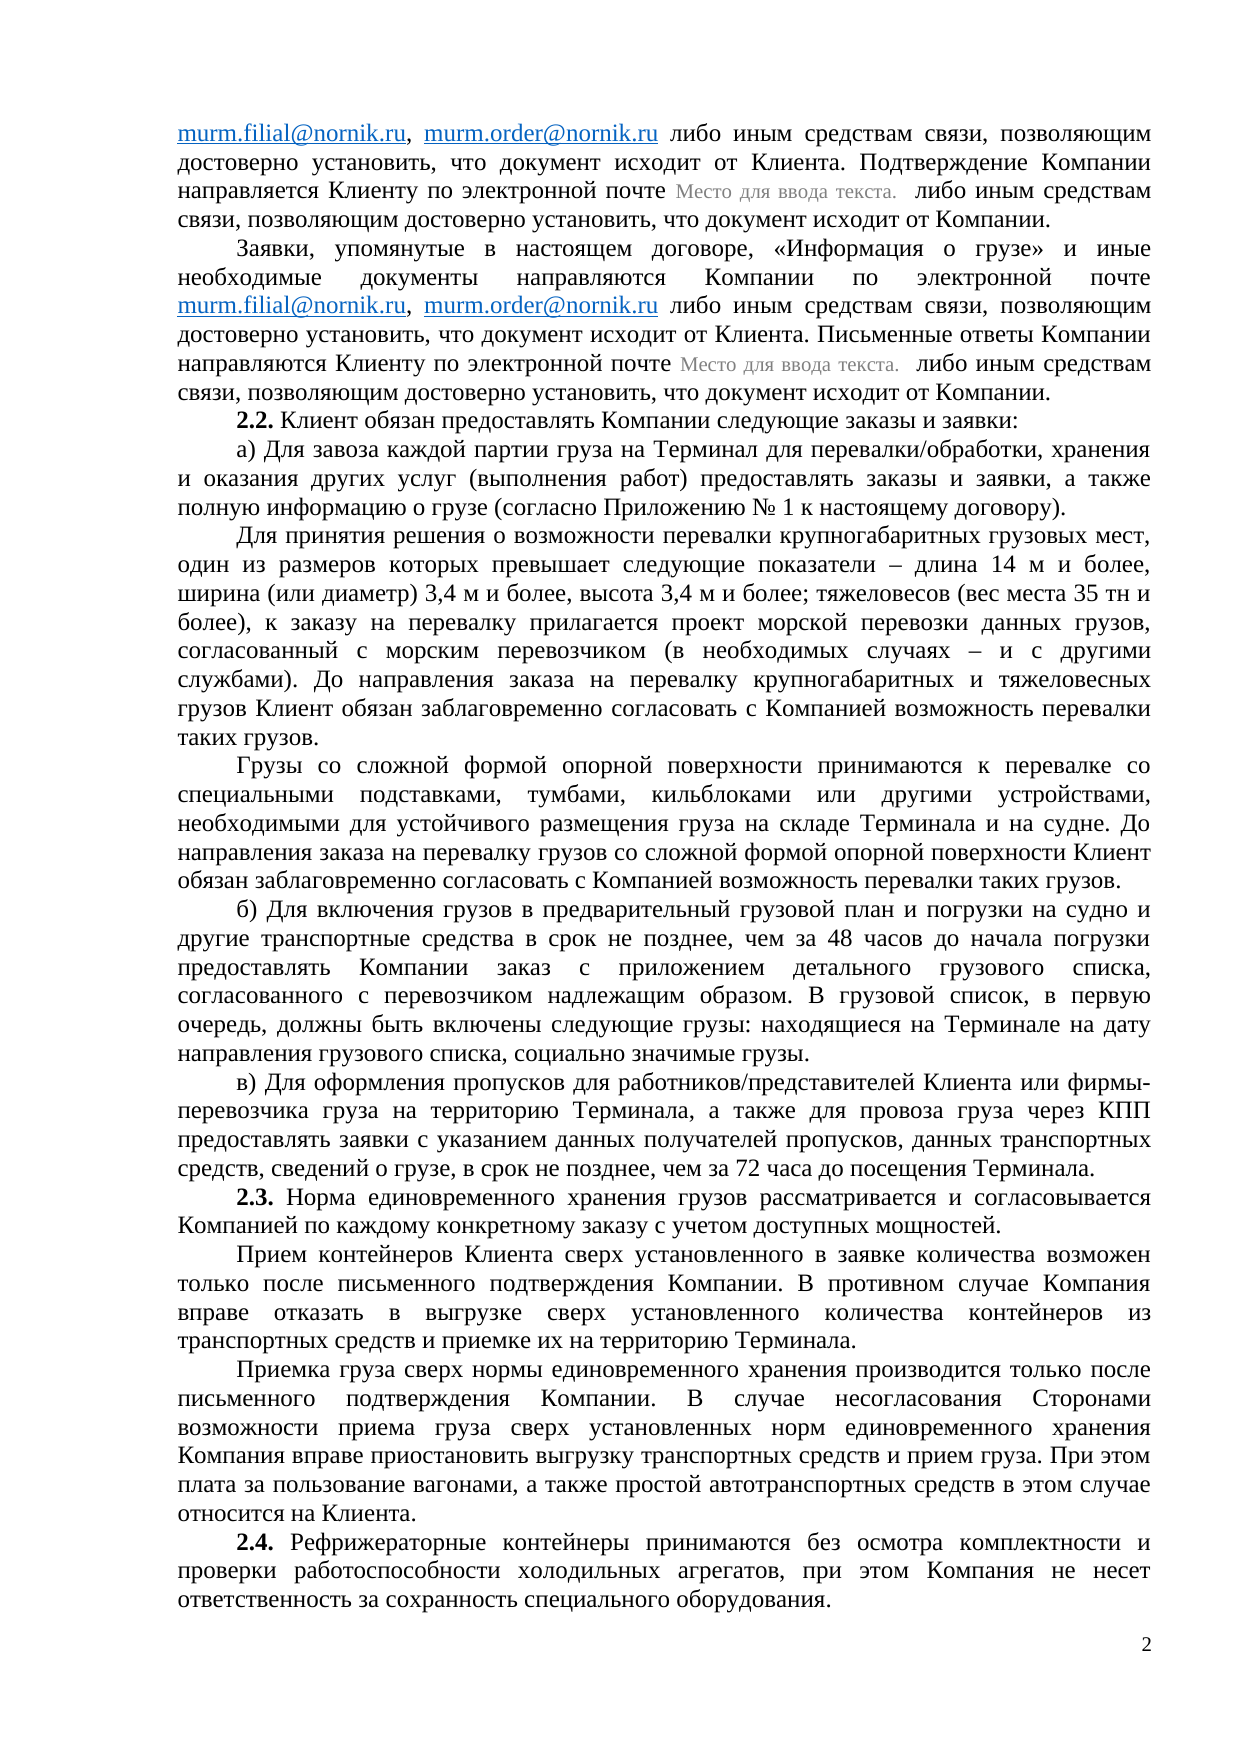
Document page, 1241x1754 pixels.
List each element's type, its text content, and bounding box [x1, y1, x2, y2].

text б) Для включения грузов в предварительный грузовой план и погрузки на судно и другие транспортные средства в срок не позднее, чем за 48 часов до начала погрузки предоставлять Компании заказ с приложением детального грузового списка, согласованного с перевозчиком надлежащим образом. В грузовой список, в первую очередь, должны быть включены следующие грузы: находящиеся на Терминале на дату направления грузового списка, социально значимые грузы. [177, 894, 1152, 1067]
text 2.3. Норма единовременного хранения грузов рассматривается и согласовывается Компанией по каждому конкретному заказу с учетом доступных мощностей. [177, 1182, 1152, 1239]
text Прием контейнеров Клиента сверх установленного в заявке количества возможен только после письменного подтверждения Компании. В противном случае Компания вправе отказать в выгрузке сверх установленного количества контейнеров из транспортных средств и приемке их на территорию Терминала. [177, 1239, 1152, 1354]
text а) Для завоза каждой партии груза на Терминал для перевалки/обработки, хранения и оказания других услуг (выполнения работ) предоставлять заказы и заявки, а также полную информацию о грузе (согласно Приложению № 1 к настоящему договору). [177, 434, 1152, 521]
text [177, 118, 1152, 233]
text Грузы со сложной формой опорной поверхности принимаются к перевалке со специальными подставками, тумбами, кильблоками или другими устройствами, необходимыми для устойчивого размещения груза на складе Терминала и на судне. До направления заказа на перевалку грузов со сложной формой опорной поверхности Клиент обязан заблаговременно согласовать с Компанией возможность перевалки таких грузов. [177, 751, 1152, 894]
text в) Для оформления пропусков для работников/представителей Клиента или фирмы-перевозчика груза на территорию Терминала, а также для провоза груза через КПП предоставлять заявки с указанием данных получателей пропусков, данных транспортных средств, сведений о грузе, в срок не позднее, чем за 72 часа до посещения Терминала. [177, 1067, 1152, 1182]
text Заявки, упомянутые в настоящем договоре, «Информация о грузе» и иные необходимые документы направляются Компании по электронной почте murm.filial@nornik.ru, murm.order@nornik.ru либо иным средствам связи, позволяющим достоверно установить, что документ исходит от Клиента. Письменные ответы Компании направляются Клиенту по электронной почте либо иным средствам связи, позволяющим достоверно установить, что документ исходит от Компании. [177, 233, 1152, 406]
text 2.2. Клиент обязан предоставлять Компании следующие заказы и заявки: [177, 406, 1152, 434]
text Приемка груза сверх нормы единовременного хранения производится только после письменного подтверждения Компании. В случае несогласования Сторонами возможности приема груза сверх установленных норм единовременного хранения Компания вправе приостановить выгрузку транспортных средств и прием груза. При этом плата за пользование вагонами, а также простой автотранспортных средств в этом случае относится на Клиента. [177, 1354, 1152, 1527]
text 2.4. Рефрижераторные контейнеры принимаются без осмотра комплектности и проверки работоспособности холодильных агрегатов, при этом Компания не несет ответственность за сохранность специального оборудования. [177, 1527, 1152, 1613]
text Для принятия решения о возможности перевалки крупногабаритных грузовых мест, один из размеров которых превышает следующие показатели – длина 14 м и более, ширина (или диаметр) 3,4 м и более, высота 3,4 м и более; тяжеловесов (вес места 35 тн и более), к заказу на перевалку прилагается проект морской перевозки данных грузов, согласованный с морским перевозчиком (в необходимых случаях – и с другими службами). До направления заказа на перевалку крупногабаритных и тяжеловесных грузов Клиент обязан заблаговременно согласовать с Компанией возможность перевалки таких грузов. [177, 521, 1152, 751]
